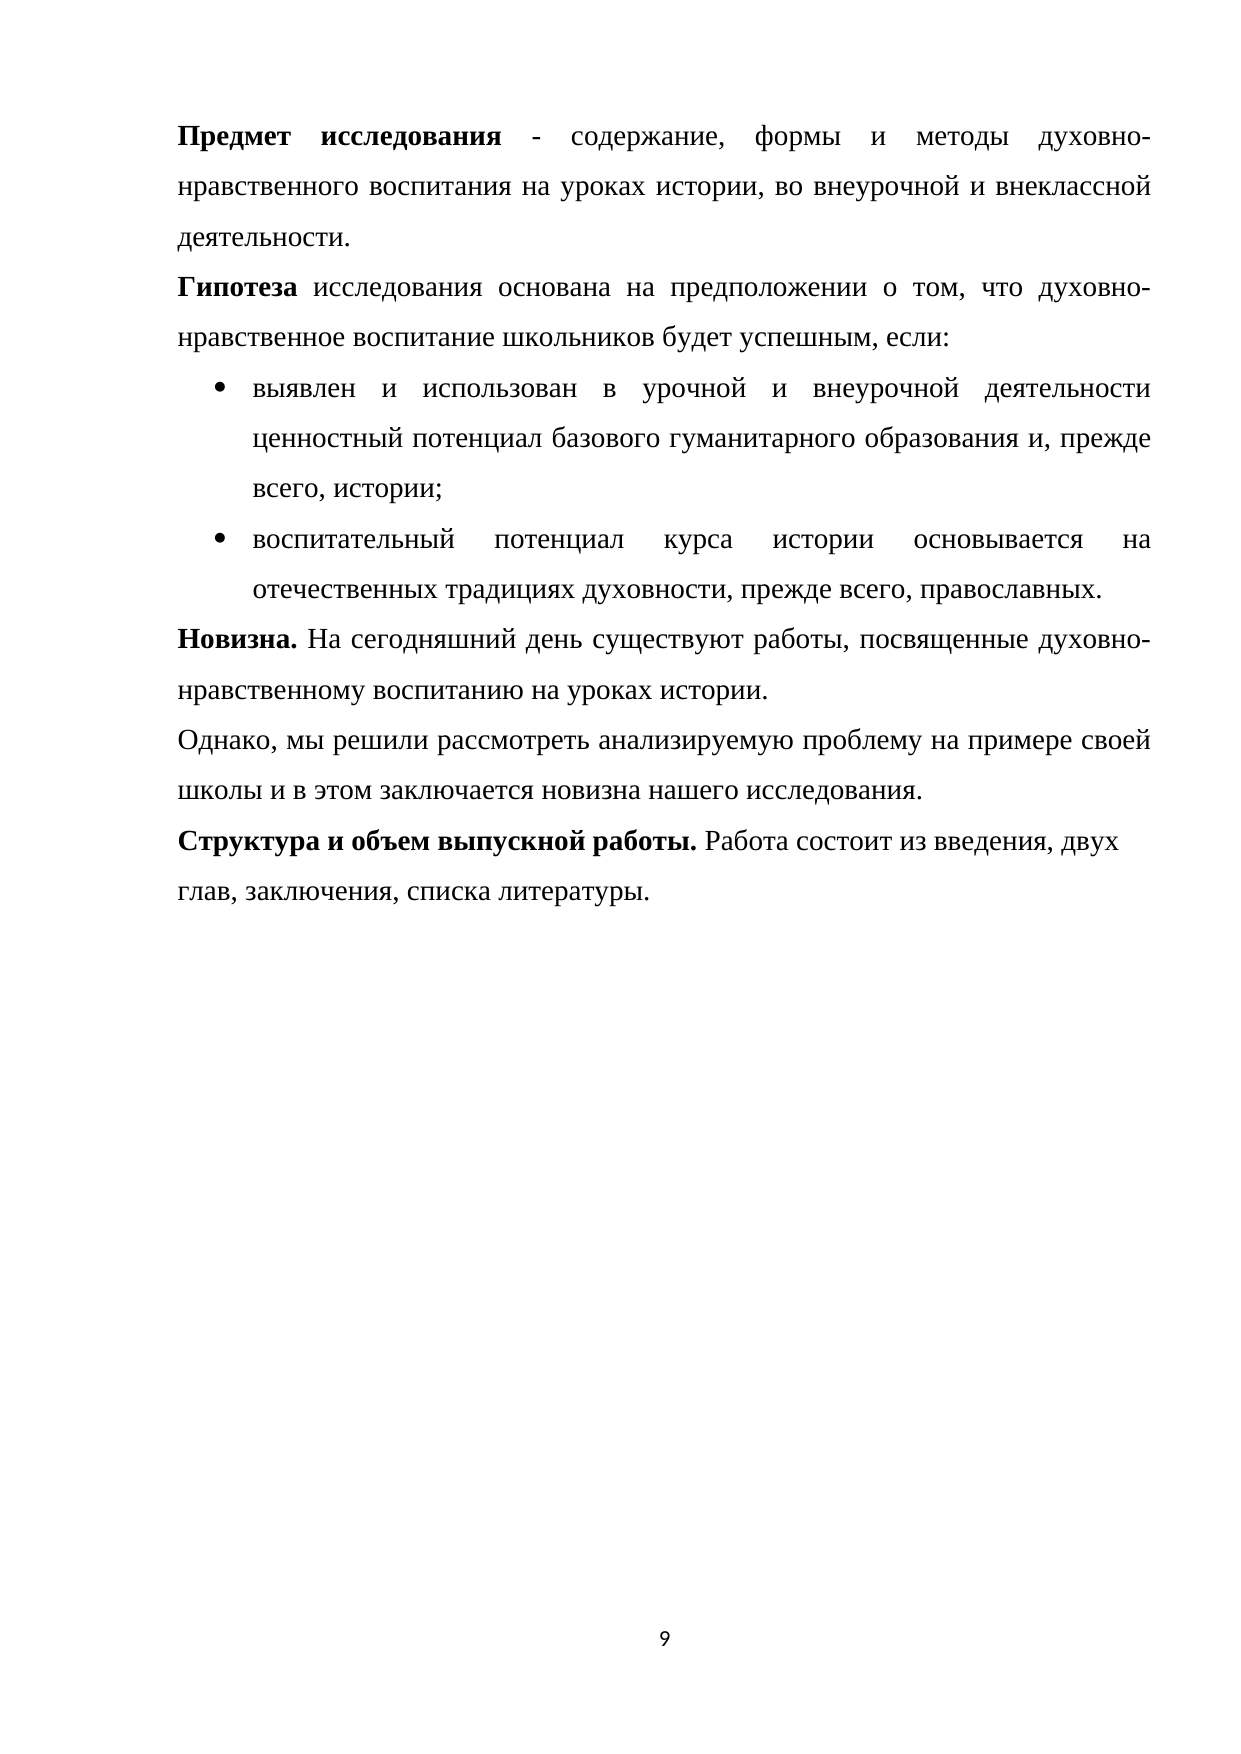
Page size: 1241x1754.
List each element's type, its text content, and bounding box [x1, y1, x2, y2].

text Гипотеза исследования основана на предположении о том, что духовно-нравственное воспитание школьников будет успешным, если: [177, 269, 1152, 353]
text Однако, мы решили рассмотреть анализируемую проблему на примере своей школы и в этом заключается новизна нашего исследования. [177, 722, 1152, 806]
list выявлен и использован в урочной и внеурочной деятельности ценностный потенциал базового гуманитарного образования и, прежде всего, истории; [215, 370, 1152, 504]
text Новизна. На сегодняшний день существуют работы, посвященные духовно-нравственному воспитанию на уроках истории. [177, 621, 1152, 705]
list Предмет исследования - содержание, формы и методы духовно-нравственного воспитания на уроках истории, во внеурочной и внеклассной деятельности. [177, 118, 1152, 252]
text Структура и объем выпускной работы. Работа состоит из введения, двух глав, заключения, списка литературы. [177, 823, 1152, 907]
list воспитательный потенциал курса истории основывается на отечественных традициях духовности, прежде всего, православных. [215, 521, 1152, 605]
